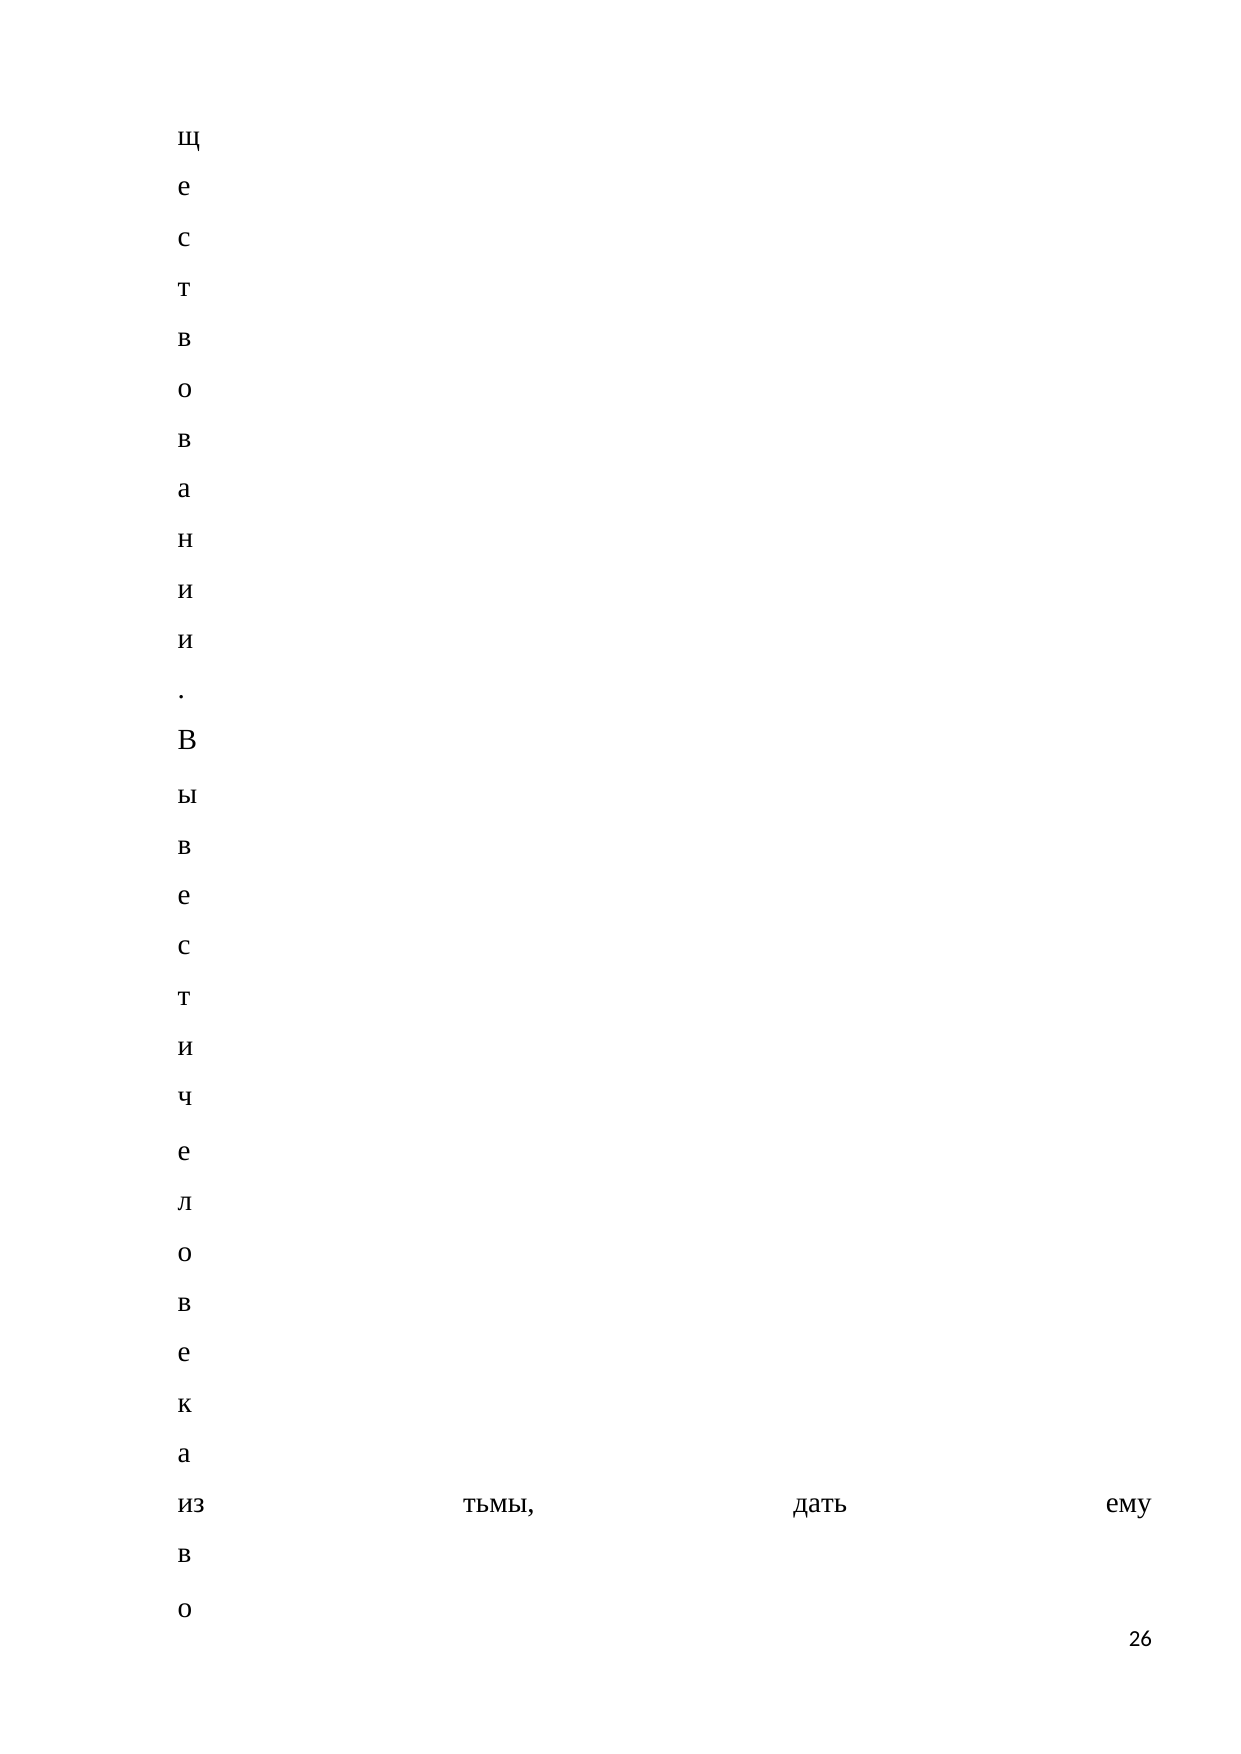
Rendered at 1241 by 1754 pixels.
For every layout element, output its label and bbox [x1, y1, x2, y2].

text [177, 118, 1152, 1624]
